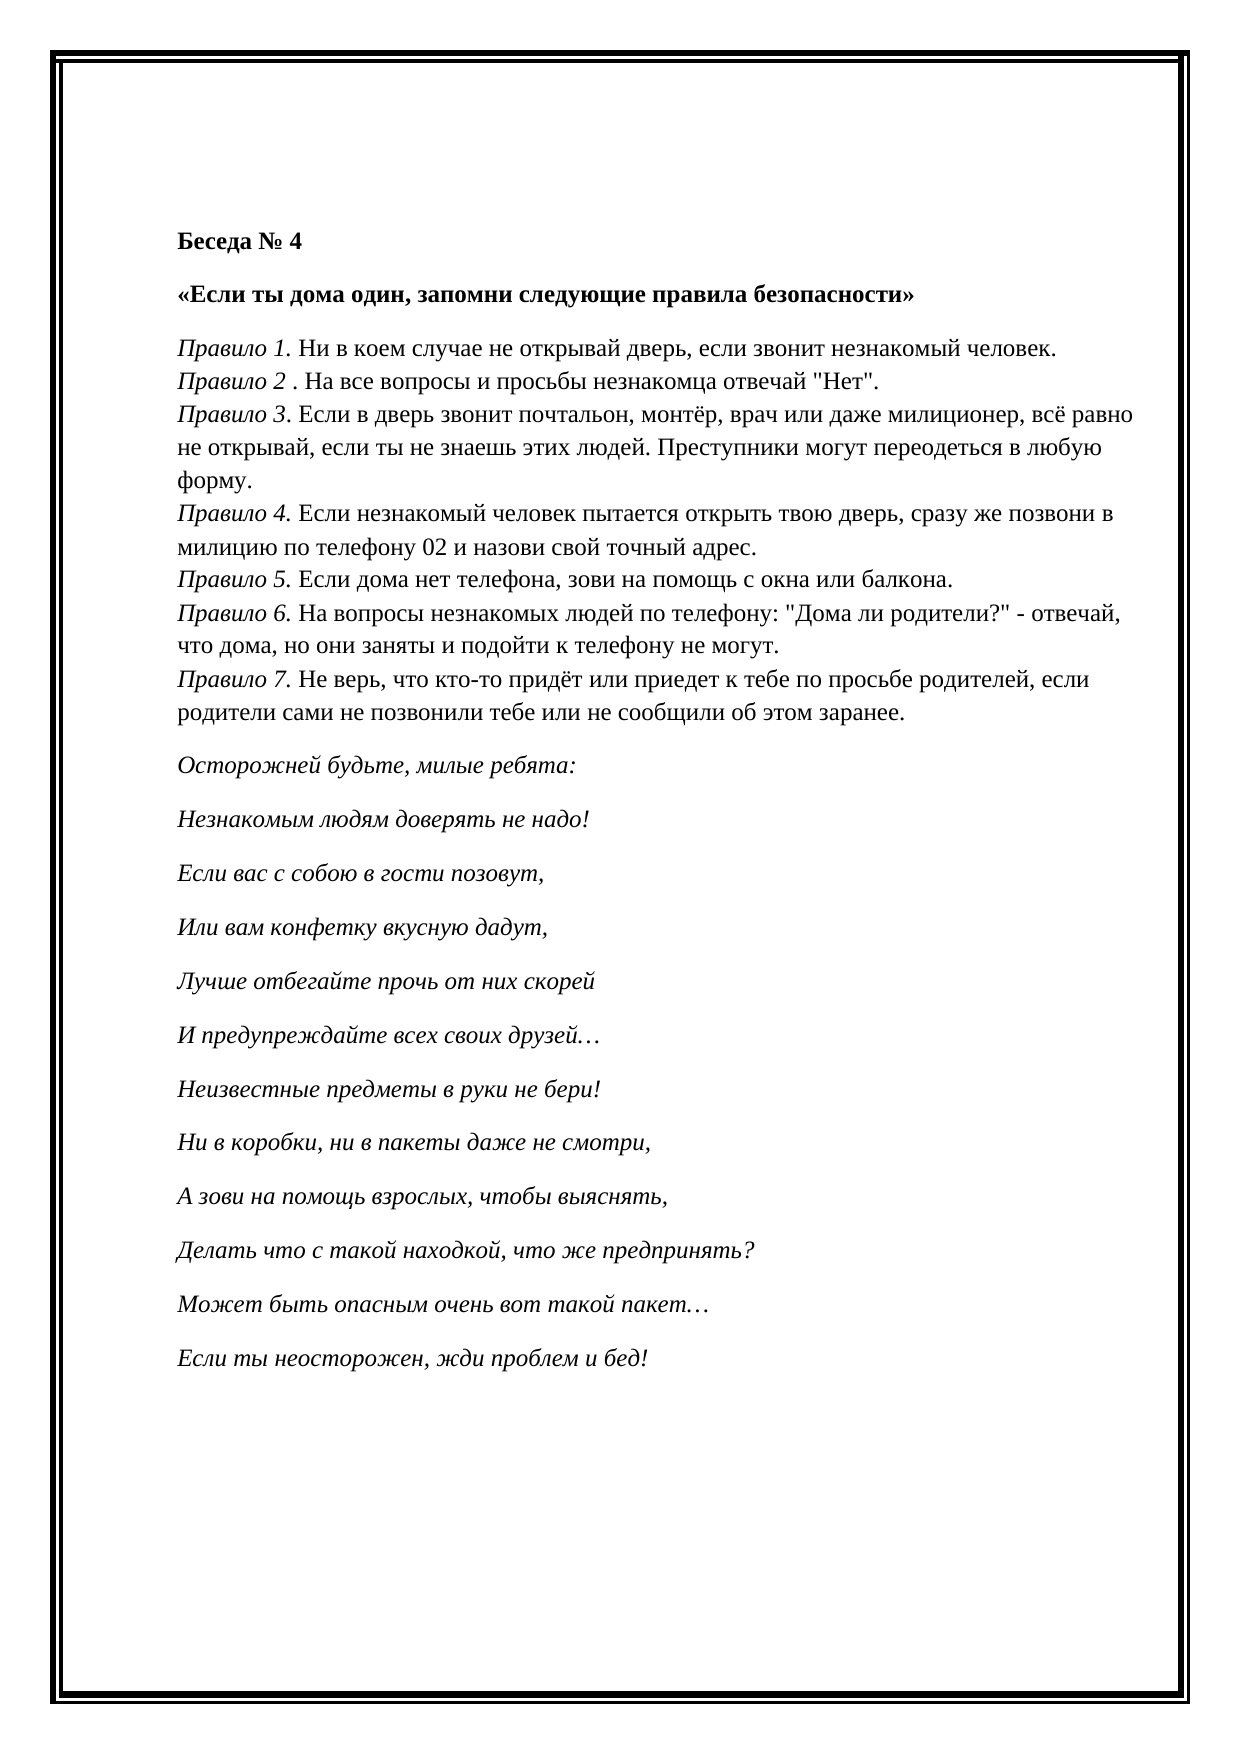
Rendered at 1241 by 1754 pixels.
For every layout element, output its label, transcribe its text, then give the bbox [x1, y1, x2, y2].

text Может быть опасным очень вот такой пакет… [177, 1289, 1152, 1318]
text Неизвестные предметы в руки не бери! [177, 1074, 1152, 1102]
text Осторожней будьте, милые ребята: [177, 751, 1152, 779]
text Или вам конфетку вкусную дадут, [177, 912, 1152, 941]
text Делать что с такой находкой, что же предпринять? [177, 1235, 1152, 1264]
text Незнакомым людям доверять не надо! [177, 804, 1152, 833]
text «Если ты дома один, запомни следующие правила безопасности» [177, 279, 1152, 308]
text Если вас с собою в гости позовут, [177, 858, 1152, 887]
text Если ты неосторожен, жди проблем и бед! [177, 1343, 1152, 1372]
text Ни в коробки, ни в пакеты даже не смотри, [177, 1127, 1152, 1156]
text Беседа № 4 [177, 226, 1152, 254]
text Правило 1. Ни в коем случае не открывай дверь, если звонит незнакомый человек. Правило 2 . На все вопросы и просьбы незнакомца отвечай "Нет". Правило 3. Если в дверь звонит почтальон, монтёр, врач или даже милиционер, всё равно не открывай, если ты не знаешь этих людей. Преступники могут переодеться в любую форму. Правило 4. Если незнакомый человек пытается открыть твою дверь, сразу же позвони в милицию по телефону 02 и назови свой точный адрес. Правило 5. Если дома нет телефона, зови на помощь с окна или балкона. Правило 6. На вопросы незнакомых людей по телефону: "Дома ли родители?" - отвечай, что дома, но они заняты и подойти к телефону не могут. Правило 7. Не верь, что кто-то придёт или приедет к тебе по просьбе родителей, если родители сами не позвонили тебе или не сообщили об этом заранее. [177, 333, 1152, 725]
text И предупреждайте всех своих друзей… [177, 1020, 1152, 1048]
text Лучше отбегайте прочь от них скорей [177, 966, 1152, 995]
text А зови на помощь взрослых, чтобы выяснять, [177, 1181, 1152, 1210]
